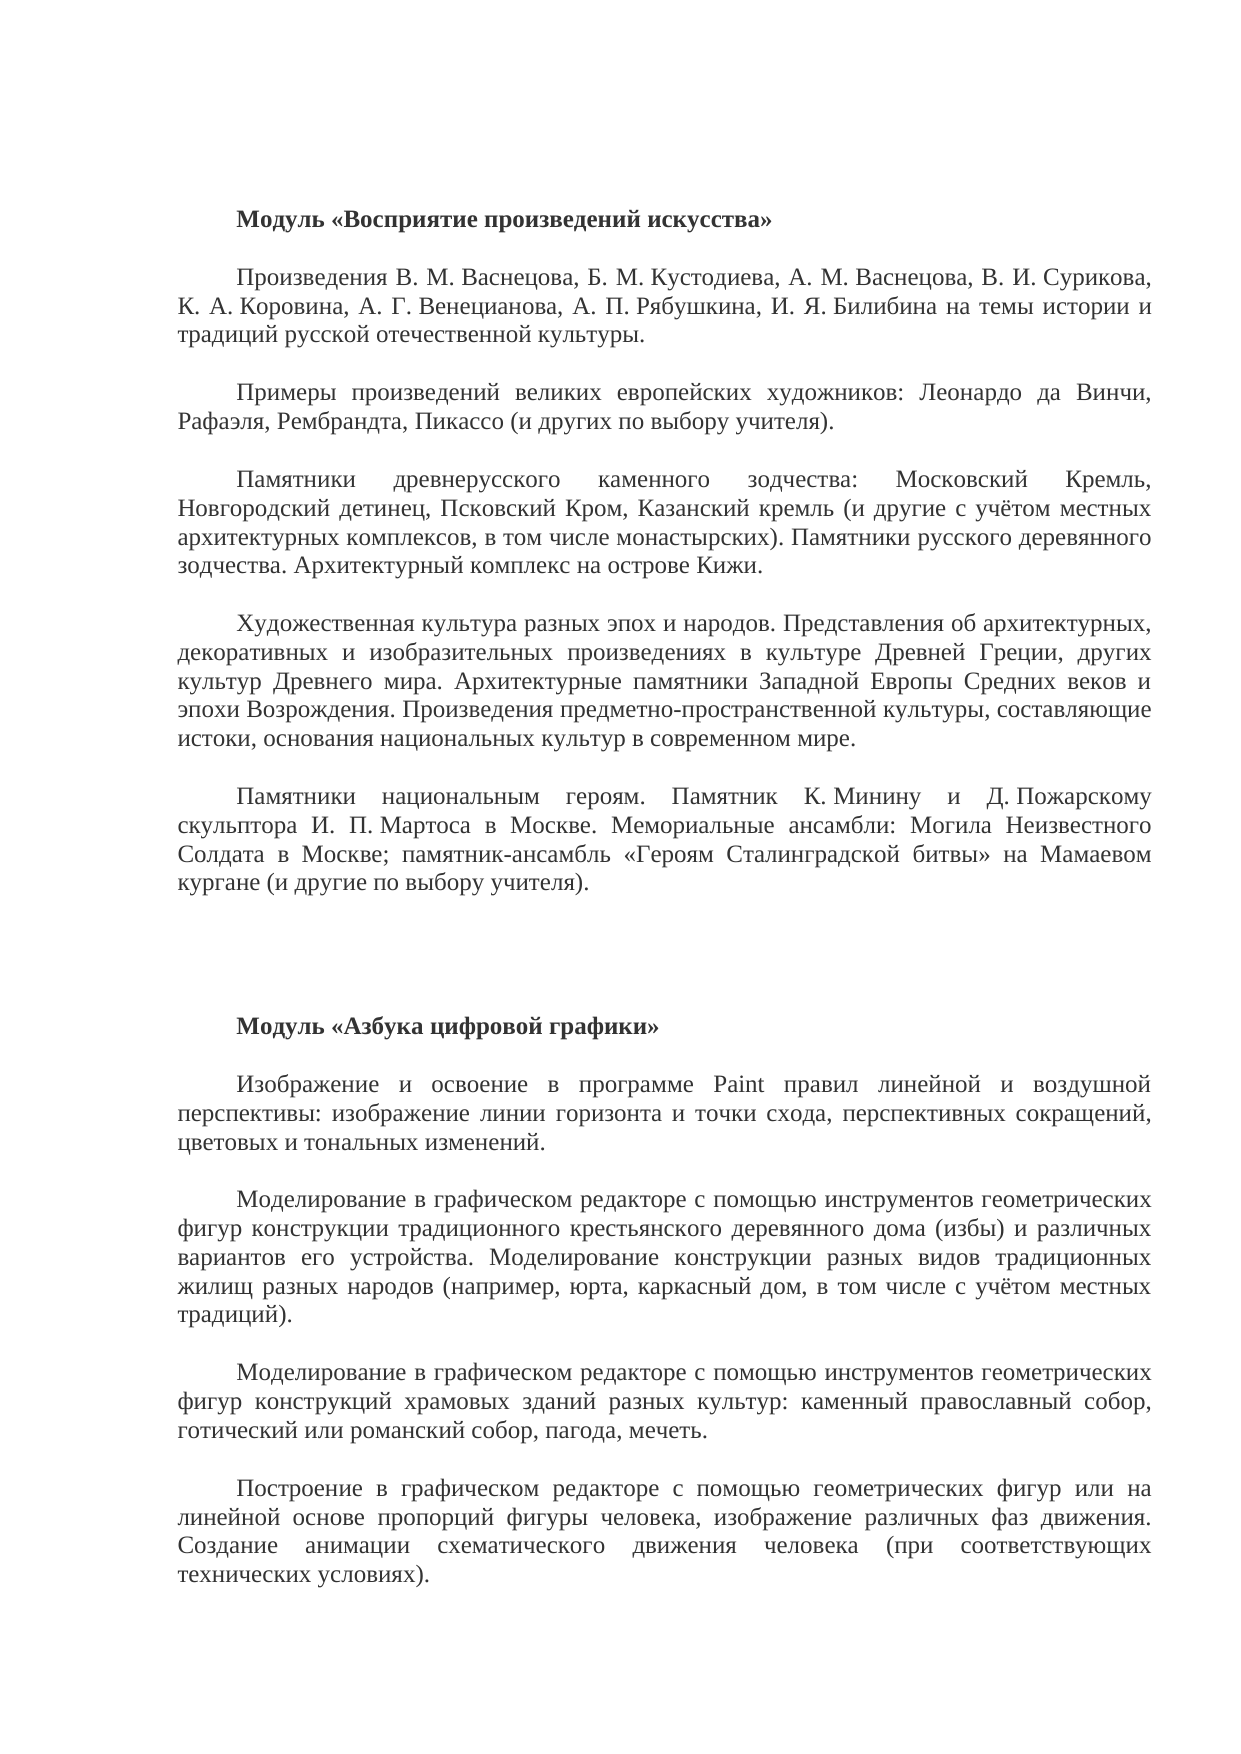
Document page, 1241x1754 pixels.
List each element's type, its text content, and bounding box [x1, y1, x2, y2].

text Моделирование в графическом редакторе с помощью инструментов геометрических фигур конструкции традиционного крестьянского деревянного дома (избы) и различных вариантов его устройства. Моделирование конструкции разных видов традиционных жилищ разных народов (например, юрта, каркасный дом, в том числе с учётом местных традиций). [177, 1184, 1152, 1328]
text Художественная культура разных эпох и народов. Представления об архитектурных, декоративных и изобразительных произведениях в культуре Древней Греции, других культур Древнего мира. Архитектурные памятники Западной Европы Средних веков и эпохи Возрождения. Произведения предметно-пространственной культуры, составляющие истоки, основания национальных культур в современном мире. [177, 608, 1152, 752]
text Модуль «Азбука цифровой графики» [177, 1011, 1152, 1040]
text Построение в графическом редакторе с помощью геометрических фигур или на линейной основе пропорций фигуры человека, изображение различных фаз движения. Создание анимации схематического движения человека (при соответствующих технических условиях). [177, 1473, 1152, 1588]
text Памятники национальным героям. Памятник К. Минину и Д. Пожарскому скульптора И. П. Мартоса в Москве. Мемориальные ансамбли: Могила Неизвестного Солдата в Москве; памятник-ансамбль «Героям Сталинградской битвы» на Мамаевом кургане (и другие по выбору учителя). [177, 781, 1152, 896]
text Модуль «Восприятие произведений искусства» [177, 204, 1152, 233]
text Примеры произведений великих европейских художников: Леонардо да Винчи, Рафаэля, Рембрандта, Пикассо (и других по выбору учителя). [177, 377, 1152, 435]
text Памятники древнерусского каменного зодчества: Московский Кремль, Новгородский детинец, Псковский Кром, Казанский кремль (и другие с учётом местных архитектурных комплексов, в том числе монастырских). Памятники русского деревянного зодчества. Архитектурный комплекс на острове Кижи. [177, 464, 1152, 579]
text Изображение и освоение в программе Paint правил линейной и воздушной перспективы: изображение линии горизонта и точки схода, перспективных сокращений, цветовых и тональных изменений. [177, 1069, 1152, 1155]
text Произведения В. М. Васнецова, Б. М. Кустодиева, А. М. Васнецова, В. И. Сурикова, К. А. Коровина, А. Г. Венецианова, А. П. Рябушкина, И. Я. Билибина на темы истории и традиций русской отечественной культуры. [177, 262, 1152, 348]
text Моделирование в графическом редакторе с помощью инструментов геометрических фигур конструкций храмовых зданий разных культур: каменный православный собор, готический или романский собор, пагода, мечеть. [177, 1357, 1152, 1444]
